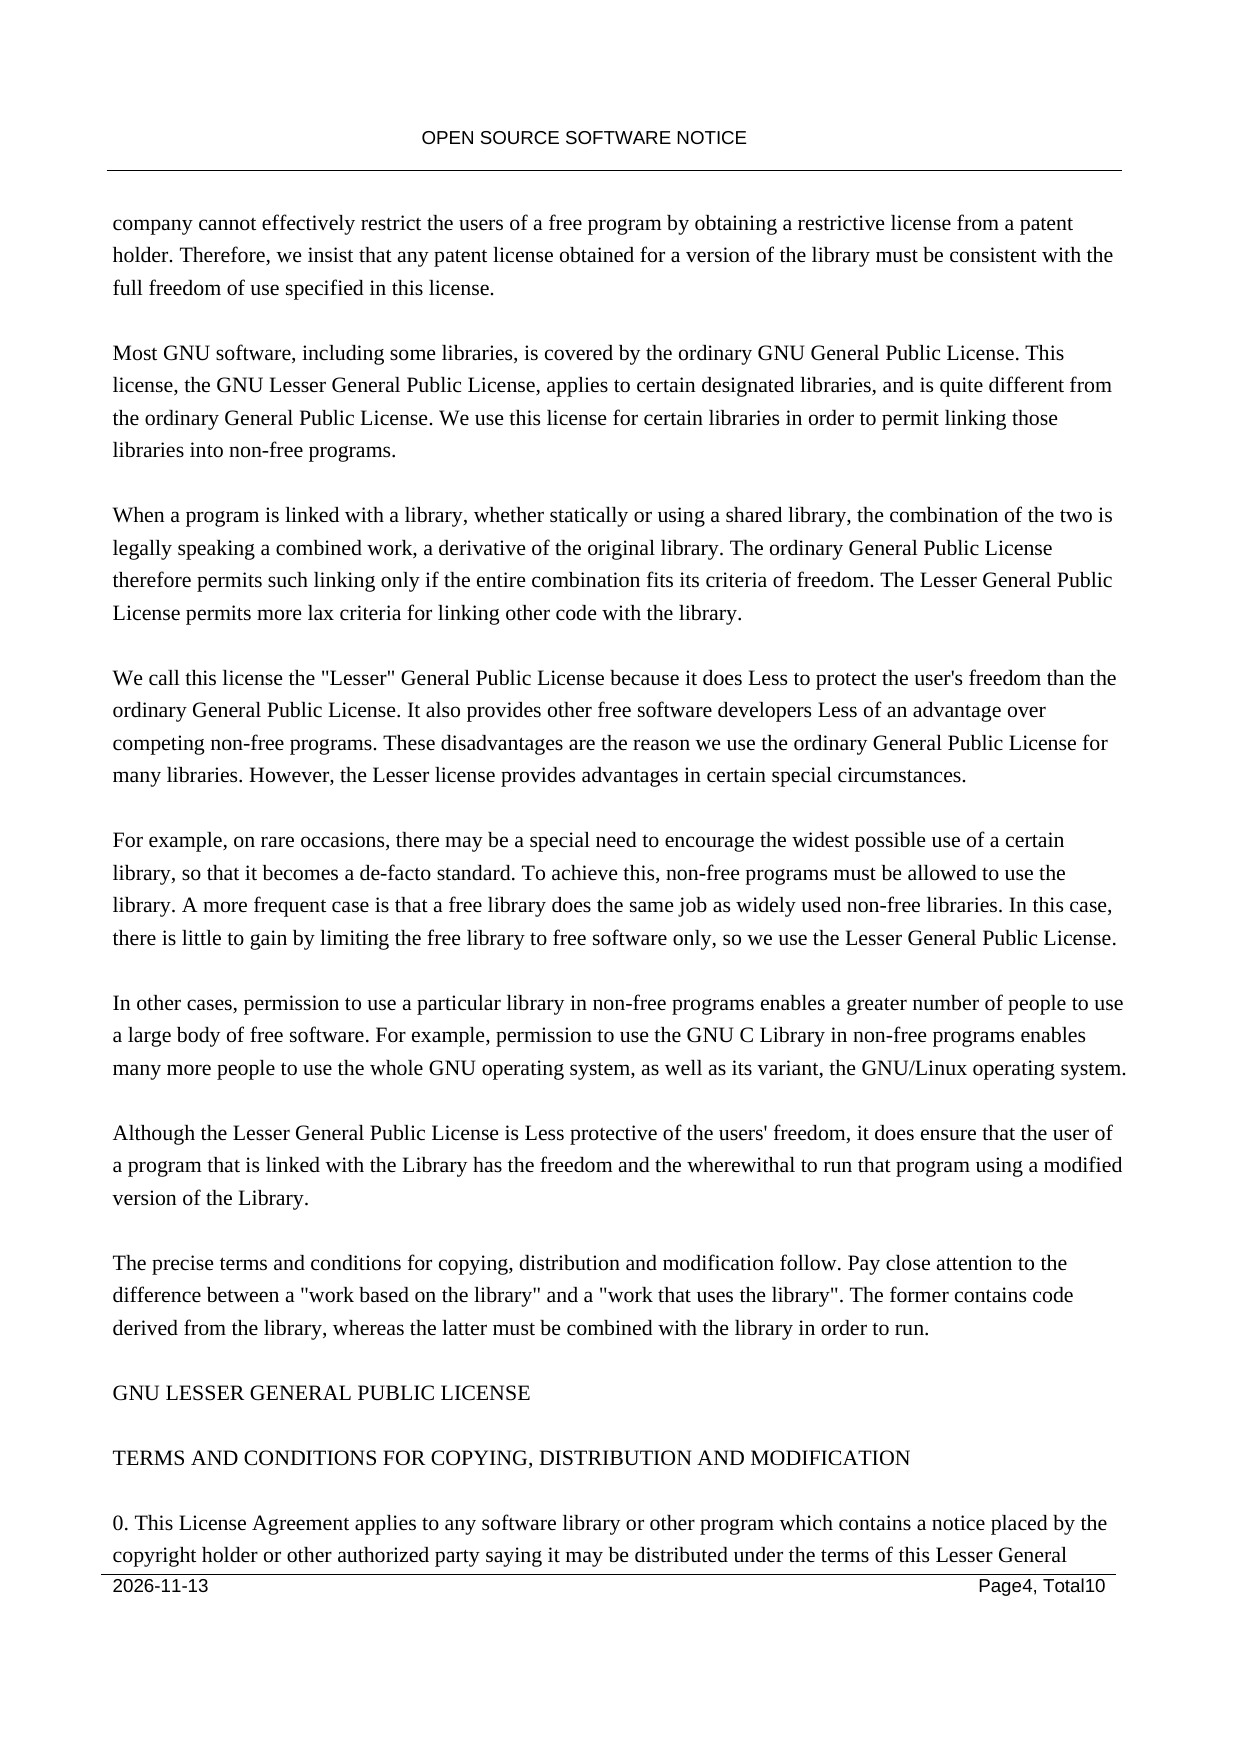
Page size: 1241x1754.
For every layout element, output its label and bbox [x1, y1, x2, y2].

text [112, 206, 1128, 1571]
